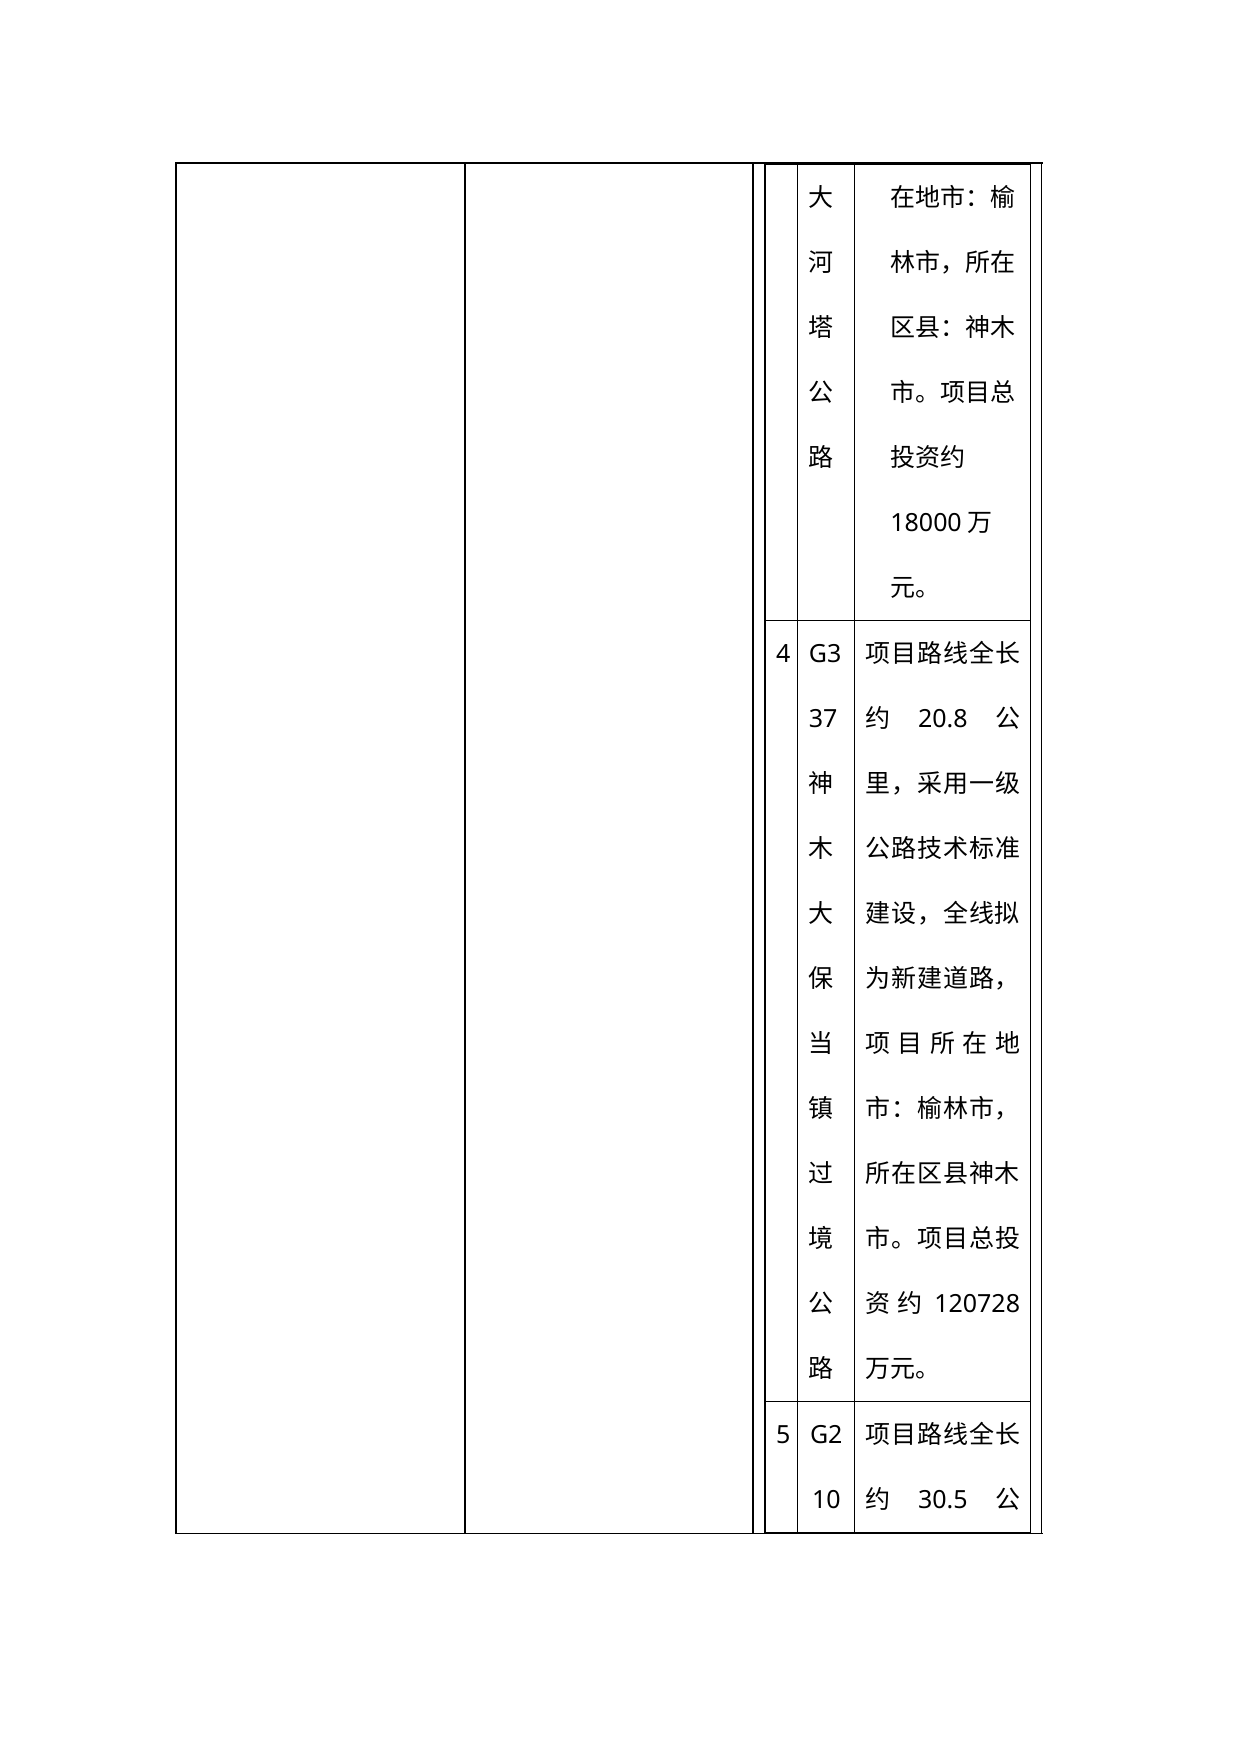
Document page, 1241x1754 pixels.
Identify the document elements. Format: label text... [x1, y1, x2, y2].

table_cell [855, 1402, 1030, 1532]
table_cell [466, 164, 752, 1533]
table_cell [798, 165, 854, 620]
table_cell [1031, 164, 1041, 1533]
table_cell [855, 165, 1030, 620]
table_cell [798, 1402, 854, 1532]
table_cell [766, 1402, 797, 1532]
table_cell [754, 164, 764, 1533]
table_cell 1 [177, 164, 464, 1533]
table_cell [766, 165, 797, 620]
